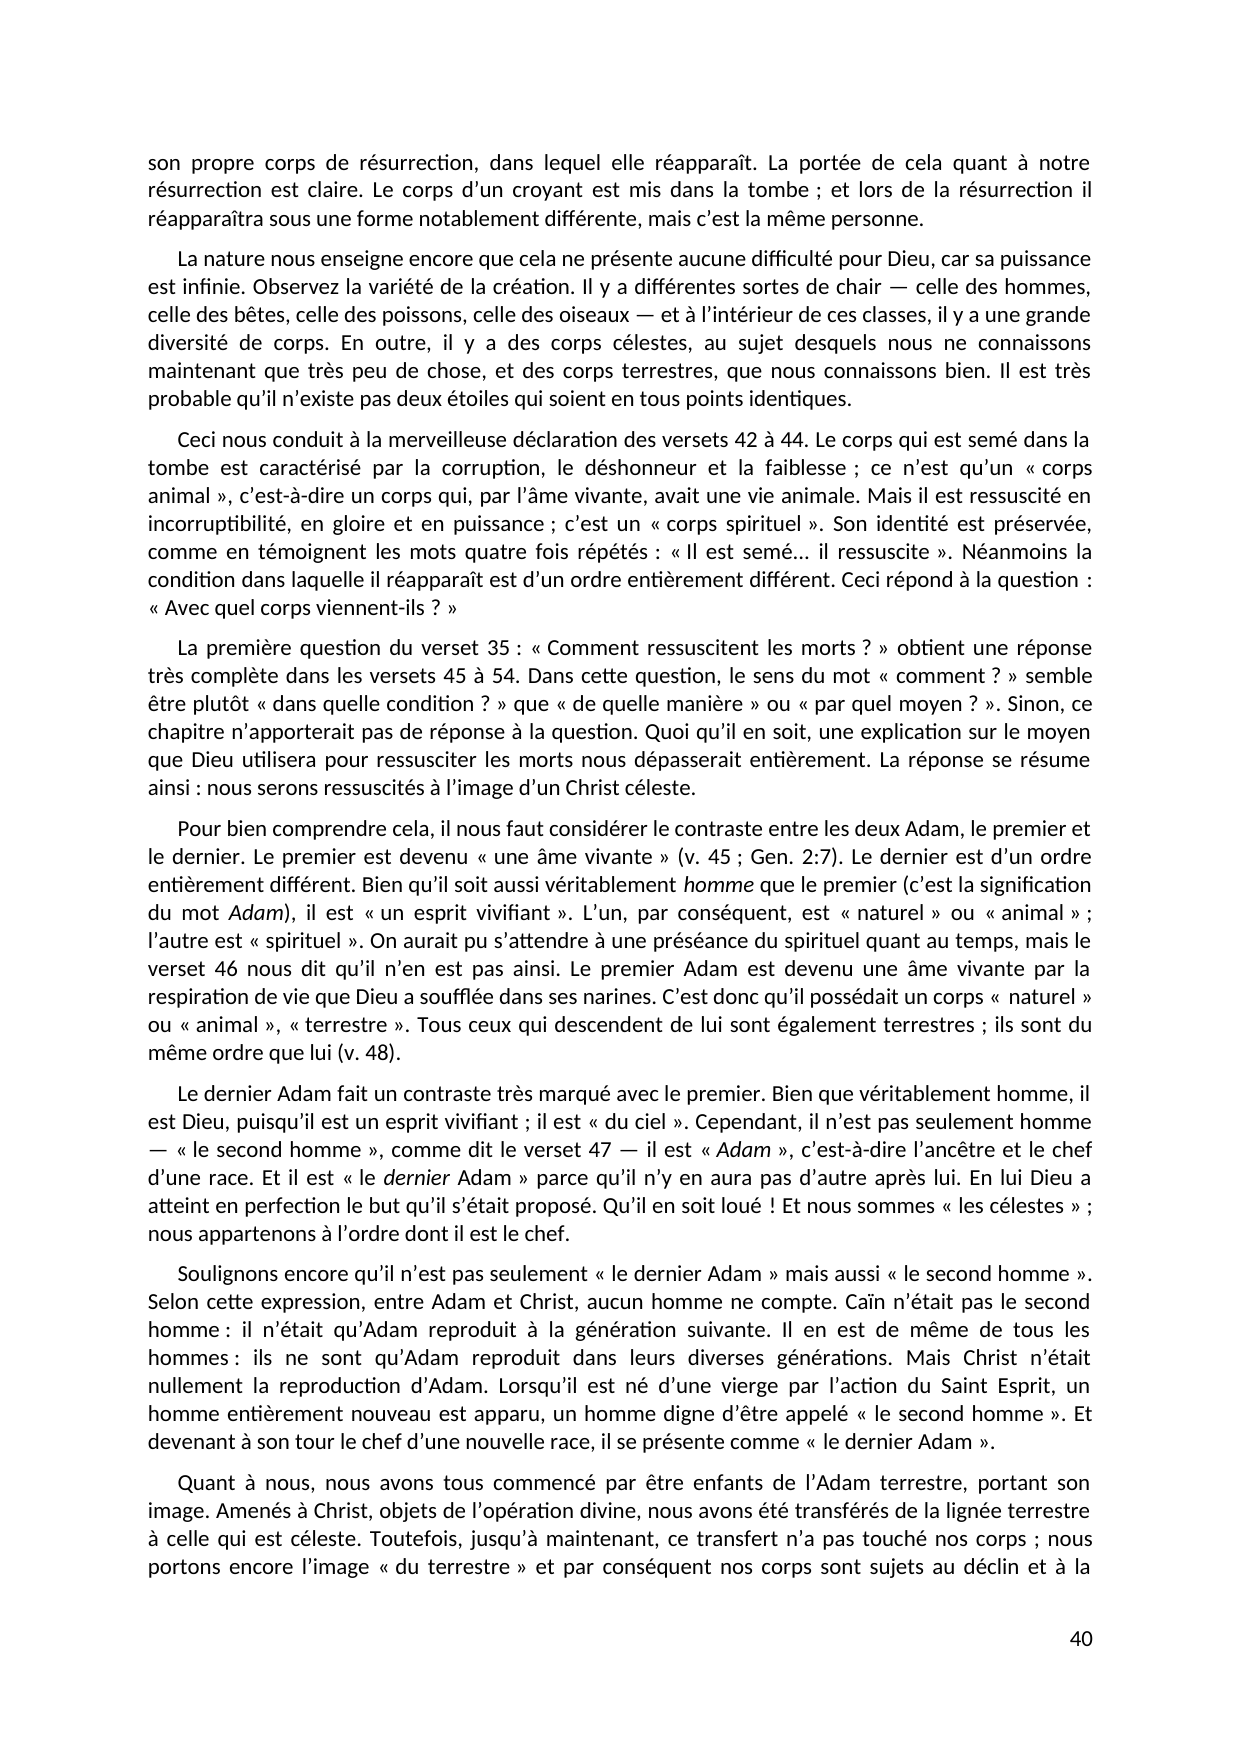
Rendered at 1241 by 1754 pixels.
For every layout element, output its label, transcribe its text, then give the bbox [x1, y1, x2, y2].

text La première question du verset 35 : « Comment ressuscitent les morts ? » obtient une réponse très complète dans les versets 45 à 54. Dans cette question, le sens du mot « comment ? » semble être plutôt « dans quelle condition ? » que « de quelle manière » ou « par quel moyen ? ». Sinon, ce chapitre n’apporterait pas de réponse à la question. Quoi qu’il en soit, une explication sur le moyen que Dieu utilisera pour ressusciter les morts nous dépasserait entièrement. La réponse se résume ainsi : nous serons ressuscités à l’image d’un Christ céleste. [148, 633, 1093, 802]
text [148, 148, 1093, 232]
text Soulignons encore qu’il n’est pas seulement « le dernier Adam » mais aussi « le second homme ». Selon cette expression, entre Adam et Christ, aucun homme ne compte. Caïn n’était pas le second homme : il n’était qu’Adam reproduit à la génération suivante. Il en est de même de tous les hommes : ils ne sont qu’Adam reproduit dans leurs diverses générations. Mais Christ n’était nullement la reproduction d’Adam. Lorsqu’il est né d’une vierge par l’action du Saint Esprit, un homme entièrement nouveau est apparu, un homme digne d’être appelé « le second homme ». Et devenant à son tour le chef d’une nouvelle race, il se présente comme « le dernier Adam ». [148, 1259, 1093, 1456]
text Le dernier Adam fait un contraste très marqué avec le premier. Bien que véritablement homme, il est Dieu, puisqu’il est un esprit vivifiant ; il est « du ciel ». Cependant, il n’est pas seulement homme — « le second homme », comme dit le verset 47 — il est « Adam », c’est-à-dire l’ancêtre et le chef d’une race. Et il est « le dernier Adam » parce qu’il n’y en aura pas d’autre après lui. En lui Dieu a atteint en perfection le but qu’il s’était proposé. Qu’il en soit loué ! Et nous sommes « les célestes » ; nous appartenons à l’ordre dont il est le chef. [148, 1079, 1093, 1247]
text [148, 1468, 1093, 1580]
text Ceci nous conduit à la merveilleuse déclaration des versets 42 à 44. Le corps qui est semé dans la tombe est caractérisé par la corruption, le déshonneur et la faiblesse ; ce n’est qu’un « corps animal », c’est-à-dire un corps qui, par l’âme vivante, avait une vie animale. Mais il est ressuscité en incorruptibilité, en gloire et en puissance ; c’est un « corps spirituel ». Son identité est préservée, comme en témoignent les mots quatre fois répétés : « Il est semé... il ressuscite ». Néanmoins la condition dans laquelle il réapparaît est d’un ordre entièrement différent. Ceci répond à la question : « Avec quel corps viennent-ils ? » [148, 425, 1093, 621]
text La nature nous enseigne encore que cela ne présente aucune difficulté pour Dieu, car sa puissance est infinie. Observez la variété de la création. Il y a différentes sortes de chair — celle des hommes, celle des bêtes, celle des poissons, celle des oiseaux — et à l’intérieur de ces classes, il y a une grande diversité de corps. En outre, il y a des corps célestes, au sujet desquels nous ne connaissons maintenant que très peu de chose, et des corps terrestres, que nous connaissons bien. Il est très probable qu’il n’existe pas deux étoiles qui soient en tous points identiques. [148, 244, 1093, 412]
text Pour bien comprendre cela, il nous faut considérer le contraste entre les deux Adam, le premier et le dernier. Le premier est devenu « une âme vivante » (v. 45 ; Gen. 2:7). Le dernier est d’un ordre entièrement différent. Bien qu’il soit aussi véritablement homme que le premier (c’est la signification du mot Adam), il est « un esprit vivifiant ». L’un, par conséquent, est « naturel » ou « animal » ; l’autre est « spirituel ». On aurait pu s’attendre à une préséance du spirituel quant au temps, mais le verset 46 nous dit qu’il n’en est pas ainsi. Le premier Adam est devenu une âme vivante par la respiration de vie que Dieu a soufflée dans ses narines. C’est donc qu’il possédait un corps « naturel » ou « animal », « terrestre ». Tous ceux qui descendent de lui sont également terrestres ; ils sont du même ordre que lui (v. 48). [148, 814, 1093, 1066]
